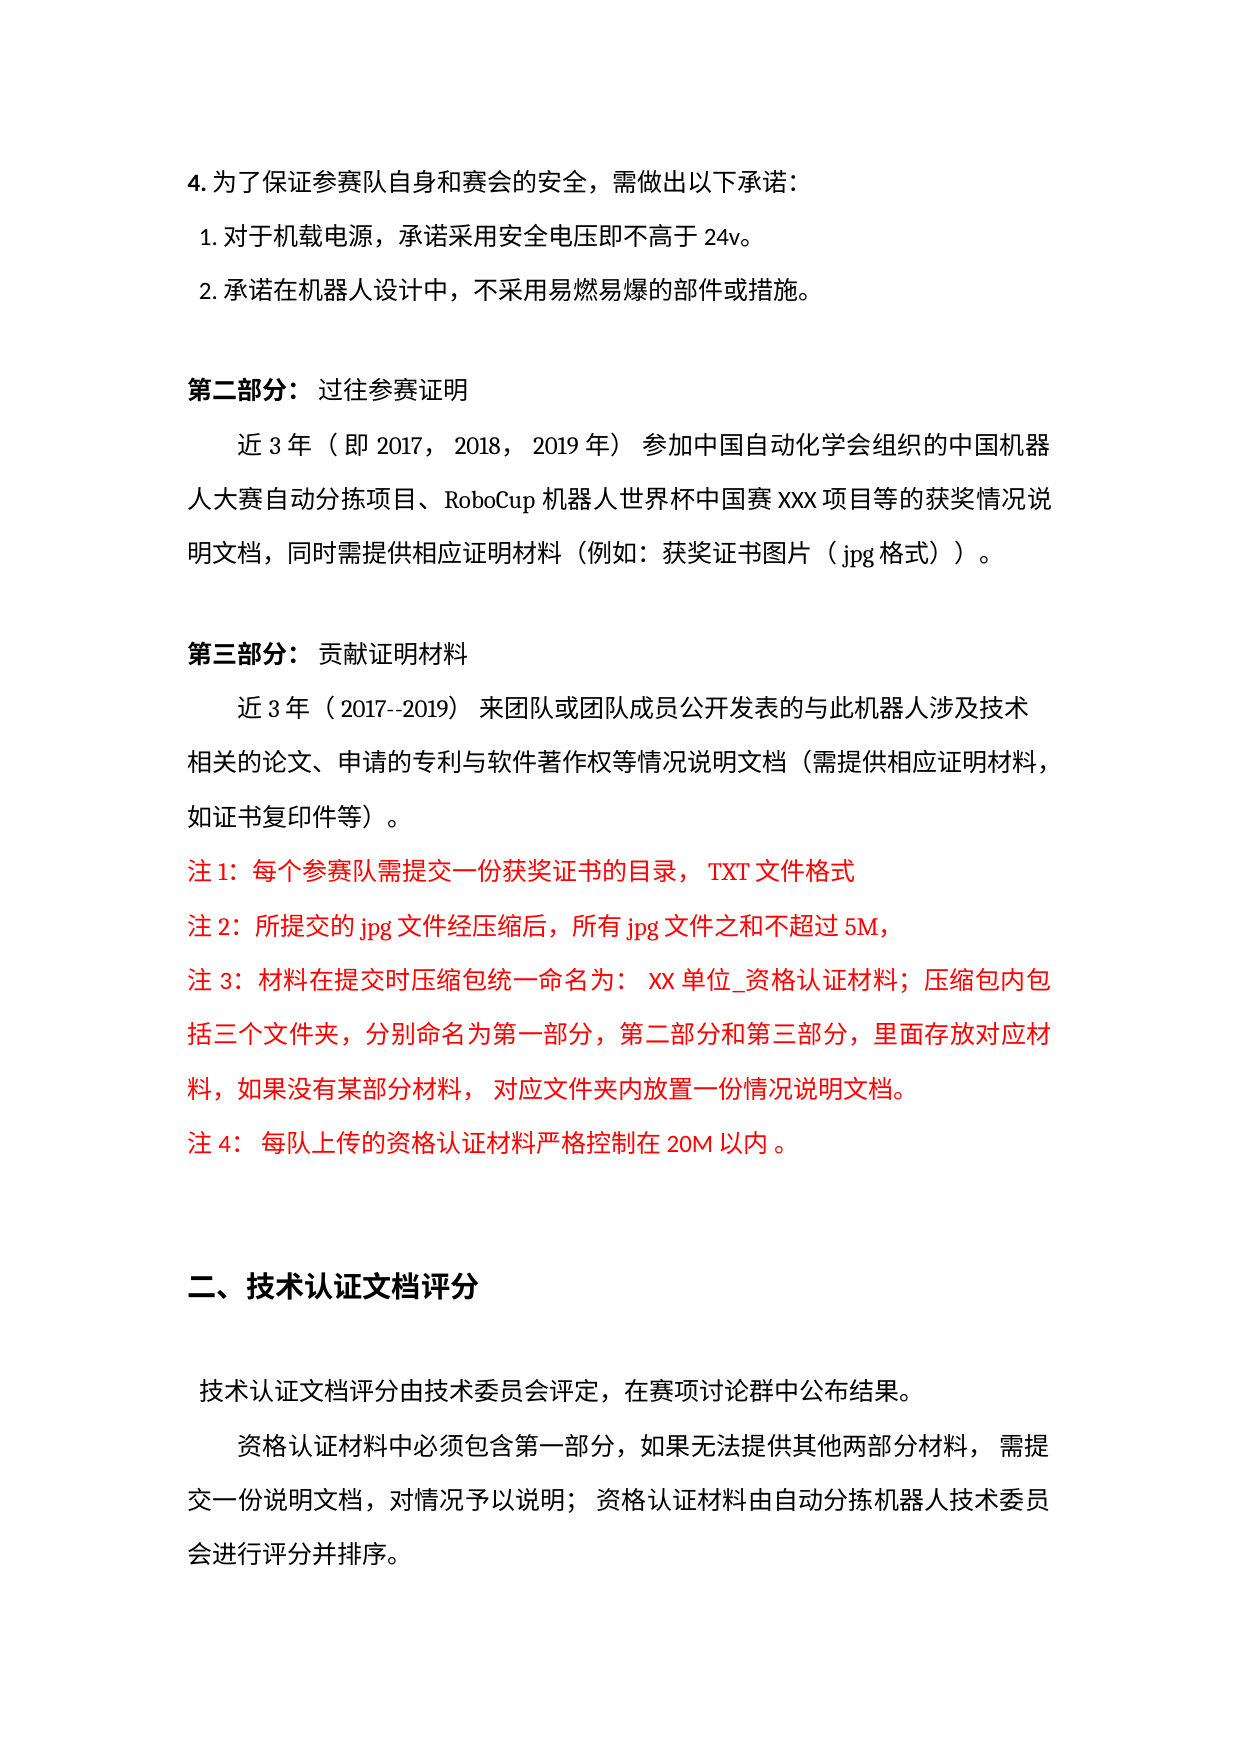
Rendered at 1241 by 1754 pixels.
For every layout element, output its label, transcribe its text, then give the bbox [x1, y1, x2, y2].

text 注 1：每个参赛队需提交一份获奖证书的目录， TXT 文件格式 [187, 852, 1053, 888]
subtitle 二、技术认证文档评分 [187, 1253, 1053, 1318]
text 2. 承诺在机器人设计中，不采用易燃易爆的部件或措施。 [187, 271, 1053, 307]
text 注 3：材料在提交时压缩包统一命名为： XX 单位_资格认证材料；压缩包内包括三个文件夹，分别命名为第一部分，第二部分和第三部分，里面存放对应材料，如果没有某部分材料， 对应文件夹内放置一份情况说明文档。 [187, 960, 1053, 1105]
text 1. 对于机载电源，承诺采用安全电压即不高于24v。 [187, 216, 1053, 253]
text 技术认证文档评分由技术委员会评定，在赛项讨论群中公布结果。 [187, 1372, 1053, 1408]
text 第二部分： 过往参赛证明 [187, 371, 1053, 407]
text 注 2：所提交的 jpg 文件经压缩后，所有 jpg 文件之和不超过 5M， [187, 906, 1053, 942]
text 第三部分： 贡献证明材料 [188, 634, 1053, 670]
text 资格认证材料中必须包含第一部分，如果无法提供其他两部分材料， 需提交一份说明文档，对情况予以说明； 资格认证材料由自动分拣机器人技术委员会进行评分并排序。 [187, 1426, 1053, 1571]
text 注 4： 每队上传的资格认证材料严格控制在20M以内 。 [187, 1123, 1053, 1160]
text 近 3 年（ 即 2017， 2018， 2019 年） 参加中国自动化学会组织的中国机器人大赛自动分拣项目、RoboCup 机器人世界杯中国赛XXX项目等的获奖情况说明文档，同时需提供相应证明材料（例如：获奖证书图片（ jpg 格式））。 [187, 425, 1053, 570]
text 近 3 年（ 2017--2019） 来团队或团队成员公开发表的与此机器人涉及技术相关的论文、申请的专利与软件著作权等情况说明文档（需提供相应证明材料，如证书复印件等）。 [187, 688, 1053, 833]
text 4. 为了保证参赛队自身和赛会的安全，需做出以下承诺： [187, 162, 1053, 198]
